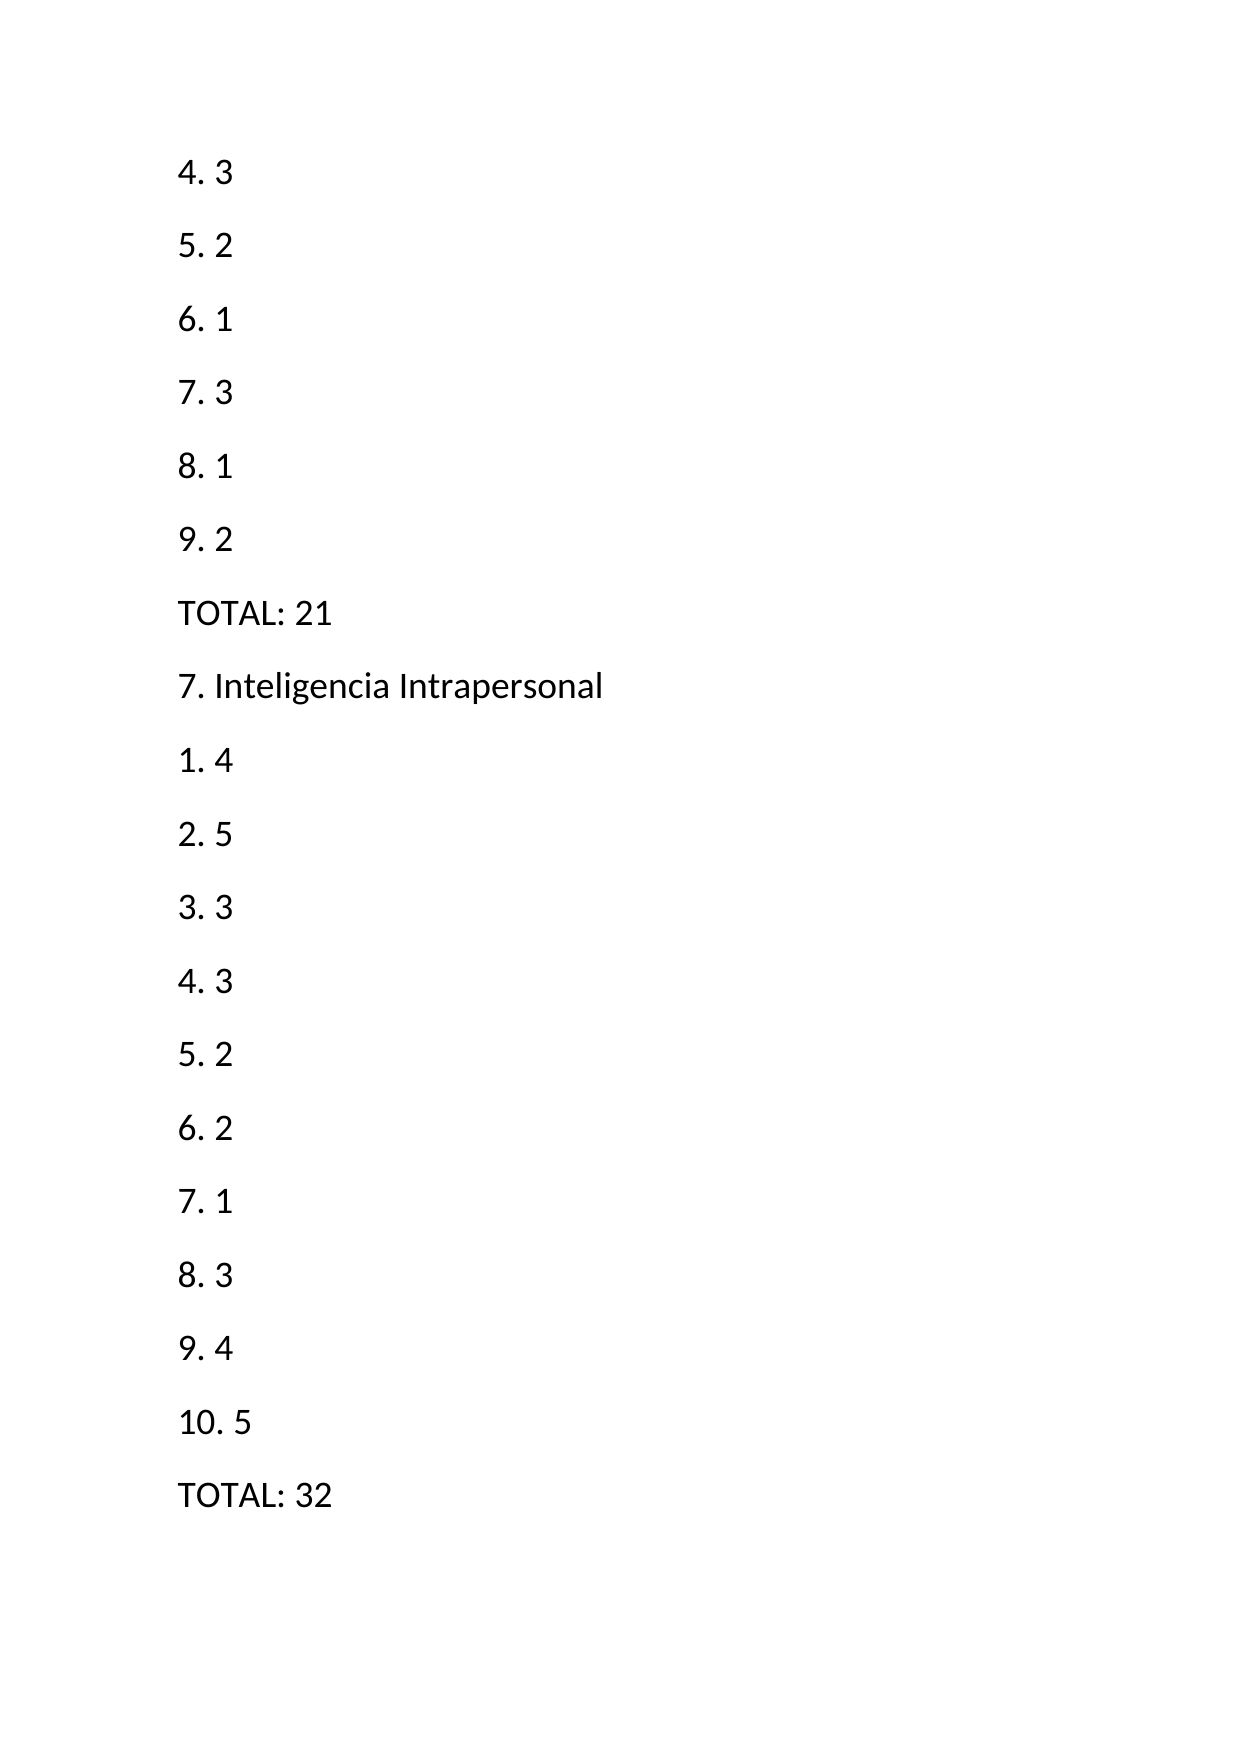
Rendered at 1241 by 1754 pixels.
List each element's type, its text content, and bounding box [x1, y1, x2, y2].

text 8. 3 [177, 1251, 1063, 1297]
text 7. 1 [177, 1177, 1063, 1223]
text 6. 2 [177, 1104, 1063, 1149]
text 1. 4 [177, 736, 1063, 782]
text 9. 4 [177, 1324, 1063, 1370]
text 3. 3 [177, 883, 1063, 929]
text 5. 2 [177, 1030, 1063, 1076]
text 8. 1 [177, 442, 1063, 488]
text 7. 3 [177, 368, 1063, 414]
text 4. 3 [177, 957, 1063, 1002]
text 6. 1 [177, 295, 1063, 341]
text 7. Inteligencia Intrapersonal [177, 662, 1063, 708]
text TOTAL: 21 [177, 589, 1063, 635]
text 5. 2 [177, 221, 1063, 267]
text 2. 5 [177, 809, 1063, 855]
text 4. 3 [177, 148, 1063, 193]
text 10. 5 [177, 1398, 1063, 1444]
text TOTAL: 32 [177, 1471, 1063, 1517]
text 9. 2 [177, 515, 1063, 561]
